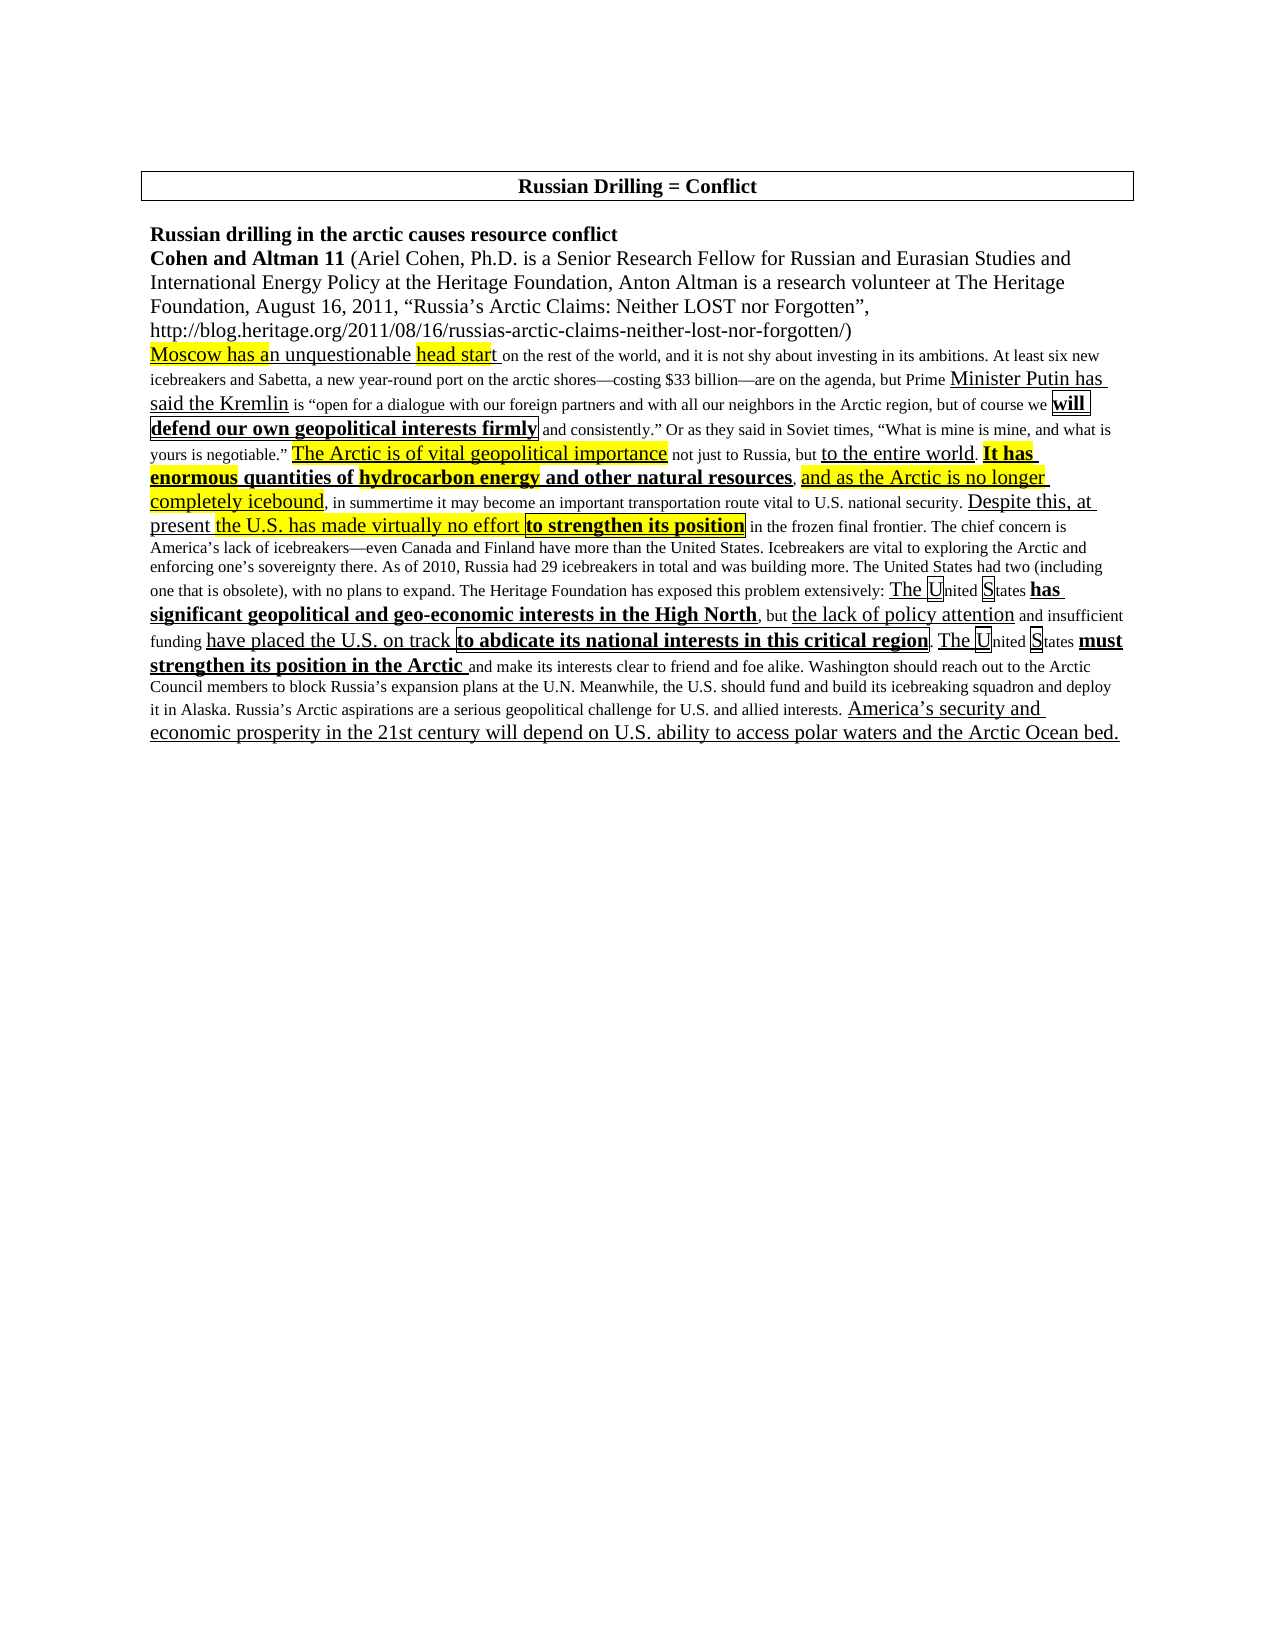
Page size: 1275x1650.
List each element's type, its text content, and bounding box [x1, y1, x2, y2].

text Moscow has an unquestionable head start on the rest of the world, and it is not shy about investing in its ambitions. At least six new icebreakers and Sabetta, a new year-round port on the arctic shores—costing $33 billion—are on the agenda, but Prime Minister Putin has said the Kremlin is “open for a dialogue with our foreign partners and with all our neighbors in the Arctic region, but of course we will defend our own geopolitical interests firmly and consistently.” Or as they said in Soviet times, “What is mine is mine, and what is yours is negotiable.” The Arctic is of vital geopolitical importance not just to Russia, but to the entire world. It has enormous quantities of hydrocarbon energy and other natural resources, and as the Arctic is no longer completely icebound, in summertime it may become an important transportation route vital to U.S. national security. Despite this, at present the U.S. has made virtually no effort to strengthen its position in the frozen final frontier. The chief concern is America’s lack of icebreakers—even Canada and Finland have more than the United States. Icebreakers are vital to exploring the Arctic and enforcing one’s sovereignty there. As of 2010, Russia had 29 icebreakers in total and was building more. The United States had two (including one that is obsolete), with no plans to expand. The Heritage Foundation has exposed this problem extensively: The United States has significant geopolitical and geo-economic interests in the High North, but the lack of policy attention and insufficient funding have placed the U.S. on track to abdicate its national interests in this critical region. The United States must strengthen its position in the Arctic and make its interests clear to friend and foe alike. Washington should reach out to the Arctic Council members to block Russia’s expansion plans at the U.N. Meanwhile, the U.S. should fund and build its icebreaking squadron and deploy it in Alaska. Russia’s Arctic aspirations are a serious geopolitical challenge for U.S. and allied interests. America’s security and economic prosperity in the 21st century will depend on U.S. ability to access polar waters and the Arctic Ocean bed. [150, 342, 1125, 744]
text Cohen and Altman 11 (Ariel Cohen, Ph.D. is a Senior Research Fellow for Russian and Eurasian Studies and International Energy Policy at the Heritage Foundation, Anton Altman is a research volunteer at The Heritage Foundation, August 16, 2011, “Russia’s Arctic Claims: Neither LOST nor Forgotten”, http://blog.heritage.org/2011/08/16/russias-arctic-claims-neither-lost-nor-forgotten/) [150, 246, 1125, 342]
subtitle Russian drilling in the arctic causes resource conflict [150, 222, 1125, 246]
subtitle Russian Drilling = Conflict [142, 172, 1133, 200]
